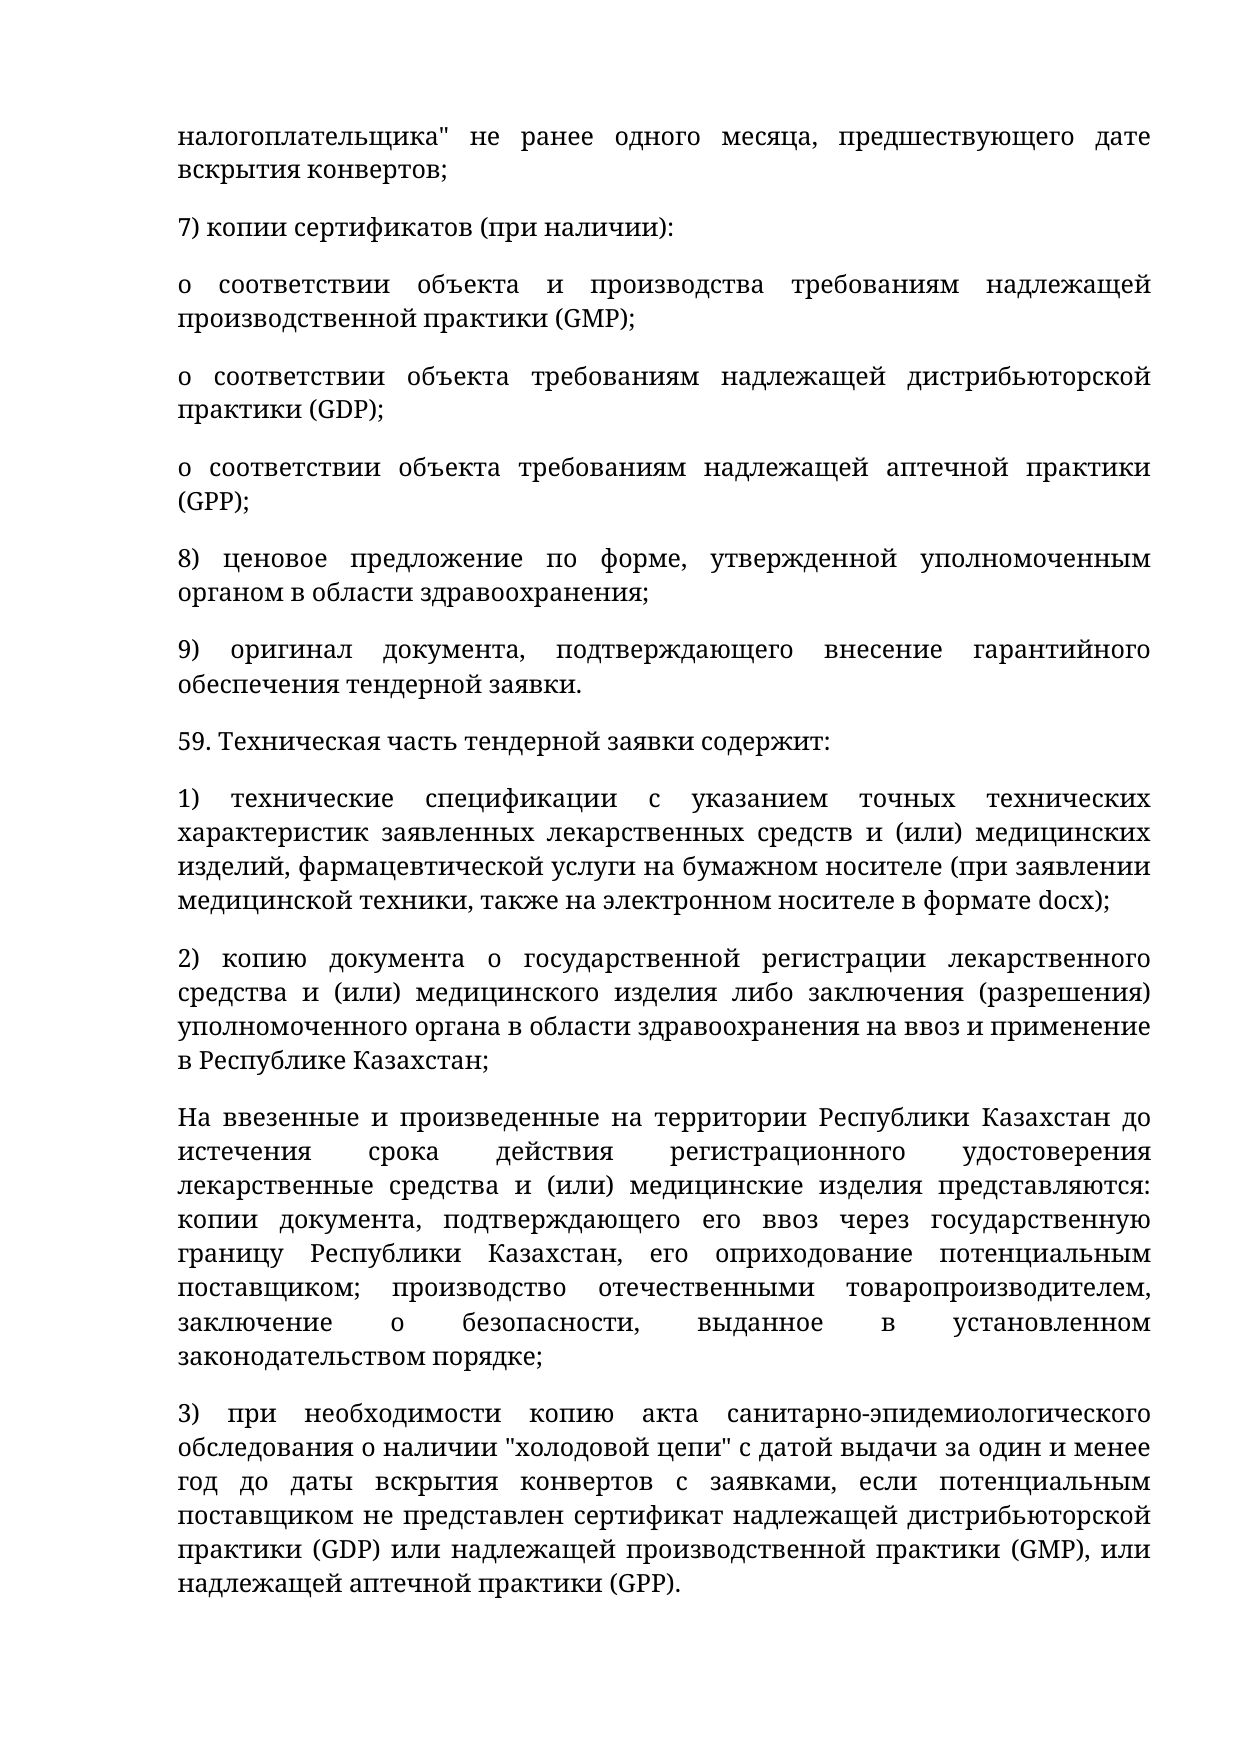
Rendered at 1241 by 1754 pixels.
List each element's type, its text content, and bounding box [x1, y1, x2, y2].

text 9) оригинал документа, подтверждающего внесение гарантийного обеспечения тендерной заявки. [177, 632, 1152, 700]
text 2) копию документа о государственной регистрации лекарственного средства и (или) медицинского изделия либо заключения (разрешения) уполномоченного органа в области здравоохранения на ввоз и применение в Республике Казахстан; [177, 940, 1152, 1077]
text о соответствии объекта требованиям надлежащей дистрибьюторской практики (GDP); [177, 358, 1152, 426]
text о соответствии объекта требованиям надлежащей аптечной практики (GPP); [177, 449, 1152, 518]
text На ввезенные и произведенные на территории Республики Казахстан до истечения срока действия регистрационного удостоверения лекарственные средства и (или) медицинские изделия представляются: копии документа, подтверждающего его ввоз через государственную границу Республики Казахстан, его оприходование потенциальным поставщиком; производство отечественными товаропроизводителем, заключение о безопасности, выданное в установленном законодательством порядке; [177, 1100, 1152, 1372]
text 59. Техническая часть тендерной заявки содержит: [177, 723, 1152, 758]
text 3) при необходимости копию акта санитарно-эпидемиологического обследования о наличии "холодовой цепи" с датой выдачи за один и менее год до даты вскрытия конвертов с заявками, если потенциальным поставщиком не представлен сертификат надлежащей дистрибьюторской практики (GDP) или надлежащей производственной практики (GМP), или надлежащей аптечной практики (GPP). [177, 1396, 1152, 1600]
text о соответствии объекта и производства требованиям надлежащей производственной практики (GMP); [177, 267, 1152, 335]
text 1) технические спецификации с указанием точных технических характеристик заявленных лекарственных средств и (или) медицинских изделий, фармацевтической услуги на бумажном носителе (при заявлении медицинской техники, также на электронном носителе в формате docx); [177, 781, 1152, 917]
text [177, 118, 1152, 186]
text 8) ценовое предложение по форме, утвержденной уполномоченным органом в области здравоохранения; [177, 541, 1152, 609]
text 7) копии сертификатов (при наличии): [177, 209, 1152, 243]
